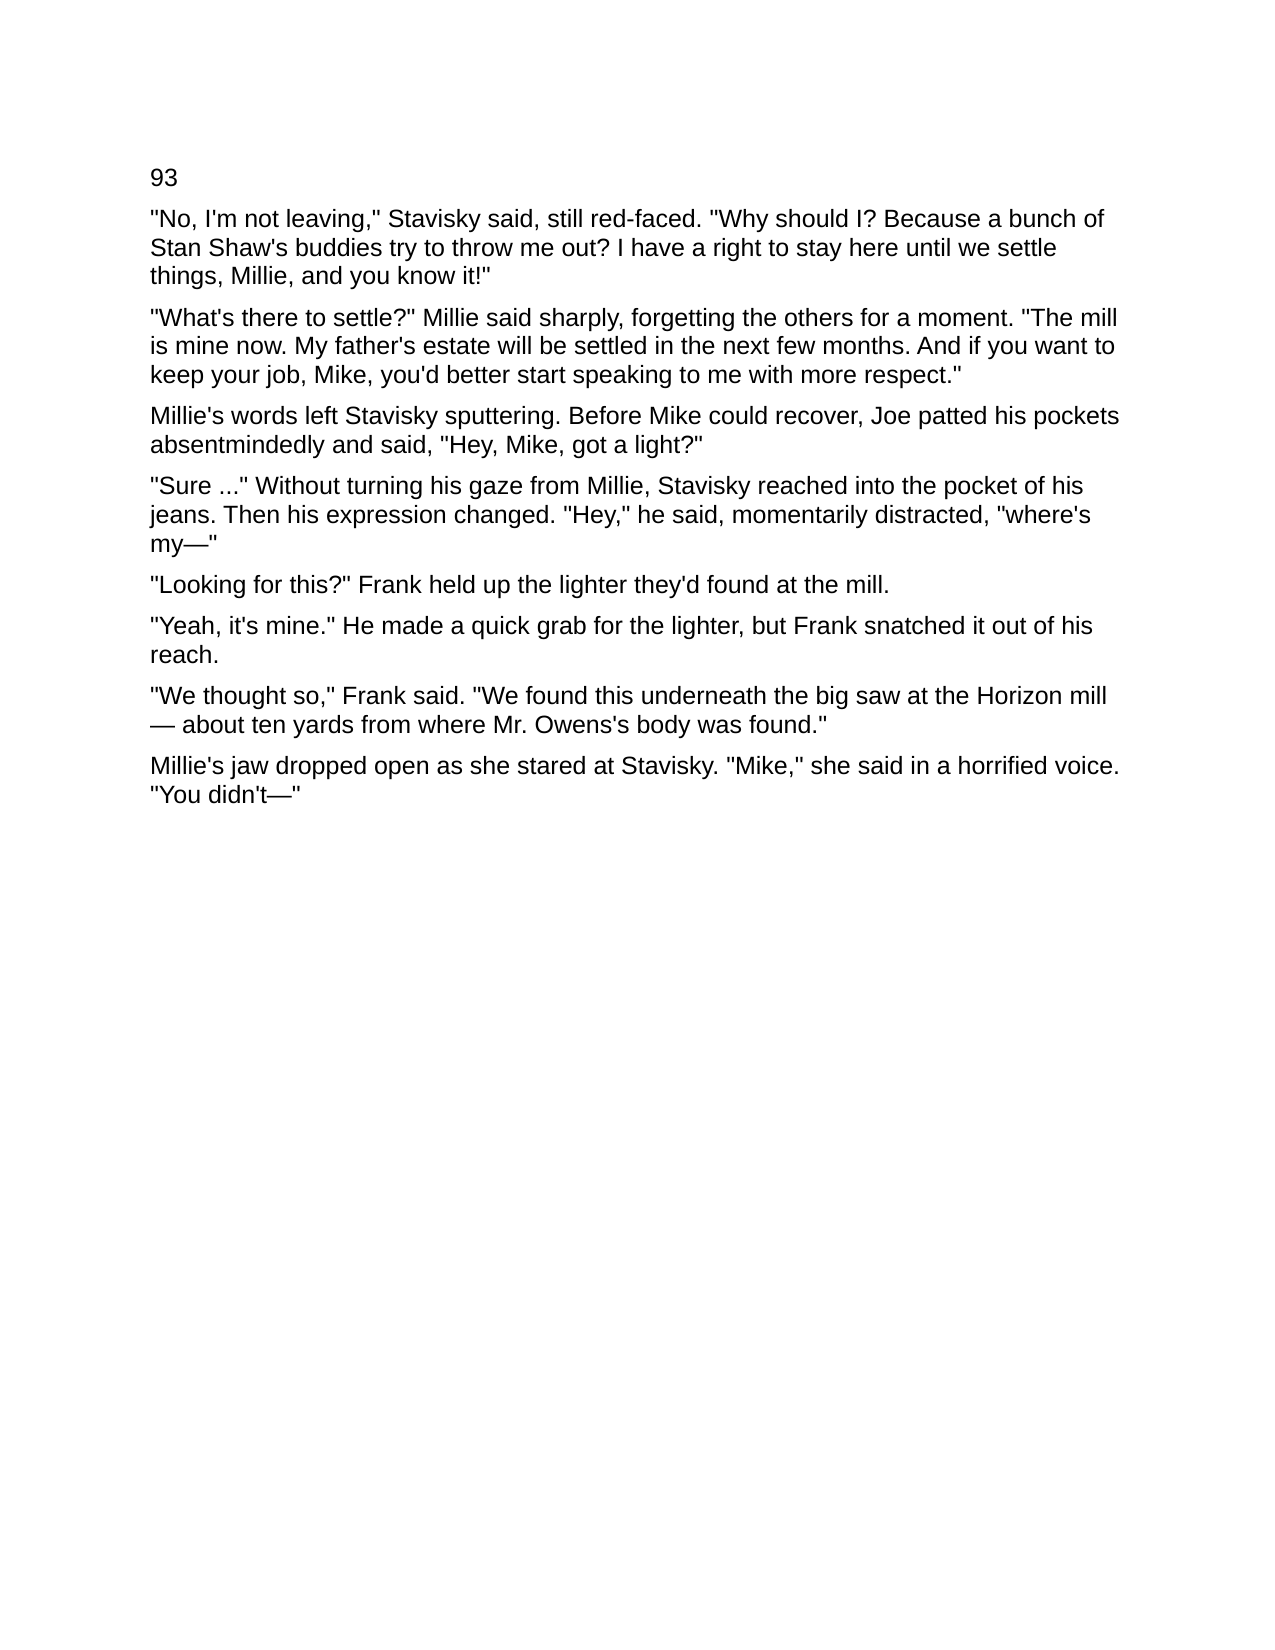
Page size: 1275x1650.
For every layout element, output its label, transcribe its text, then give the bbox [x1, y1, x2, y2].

text "Yeah, it's mine." He made a quick grab for the lighter, but Frank snatched it out of his reach. [150, 611, 1125, 669]
text "No, I'm not leaving," Stavisky said, still red-faced. "Why should I? Because a bunch of Stan Shaw's buddies try to throw me out? I have a right to stay here until we settle things, Millie, and you know it!" [150, 204, 1125, 290]
text Millie's jaw dropped open as she stared at Stavisky. "Mike," she said in a horrified voice. "You didn't—" [150, 751, 1125, 809]
text "Sure ..." Without turning his gaze from Millie, Stavisky reached into the pocket of his jeans. Then his expression changed. "Hey," he said, momentarily distracted, "where's my—" [150, 471, 1125, 557]
text 93 [150, 162, 1125, 191]
text "Looking for this?" Frank held up the lighter they'd found at the mill. [150, 570, 1125, 599]
text "What's there to settle?" Millie said sharply, forgetting the others for a moment. "The mill is mine now. My father's estate will be settled in the next few months. And if you want to keep your job, Mike, you'd better start speaking to me with more respect." [150, 302, 1125, 389]
text Millie's words left Stavisky sputtering. Before Mike could recover, Joe patted his pockets absentmindedly and said, "Hey, Mike, got a light?" [150, 401, 1125, 459]
text "We thought so," Frank said. "We found this underneath the big saw at the Horizon mill— about ten yards from where Mr. Owens's body was found." [150, 681, 1125, 739]
